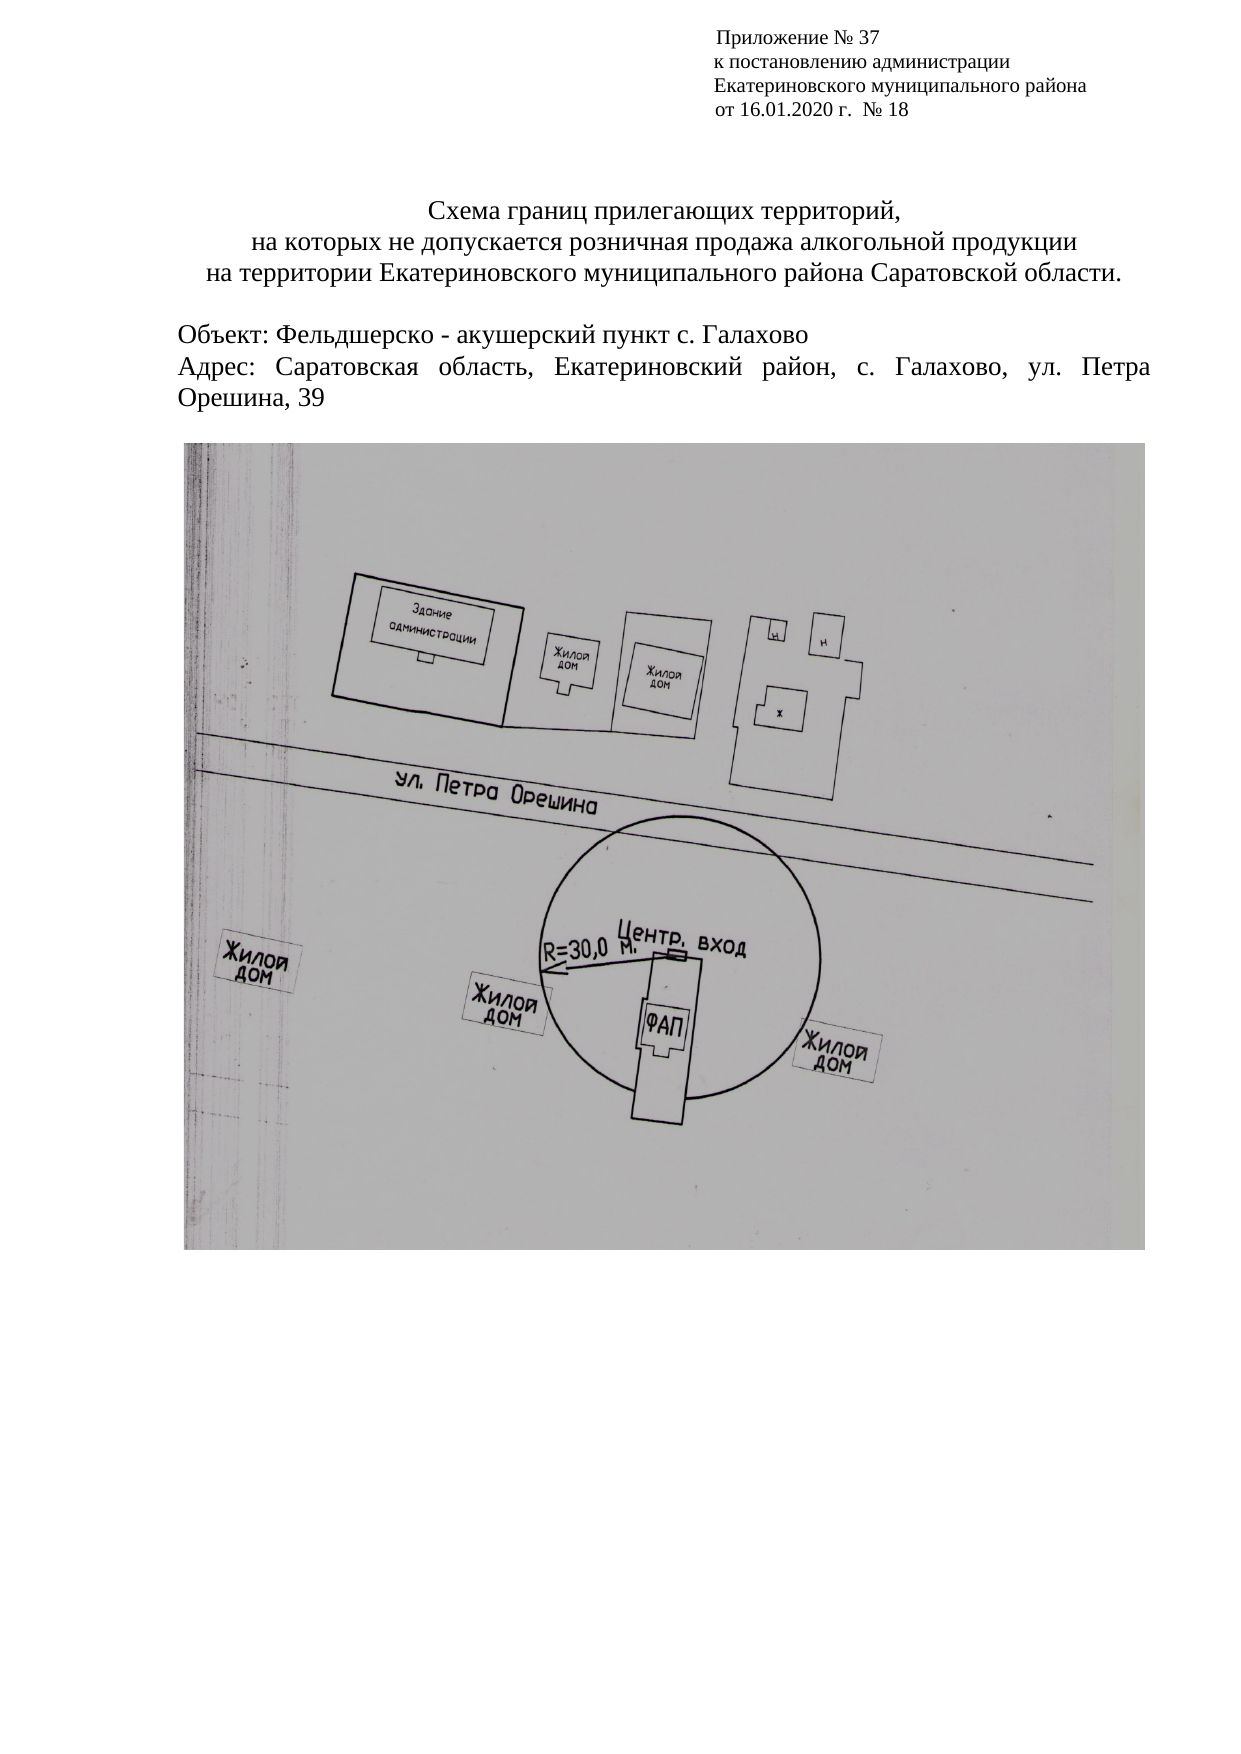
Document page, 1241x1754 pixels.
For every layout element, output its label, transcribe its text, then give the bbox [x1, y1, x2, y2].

text Екатериновского муниципального района [177, 73, 1152, 97]
text Приложение № 37 [177, 25, 1152, 49]
text на которых не допускается розничная продажа алкогольной продукции [177, 225, 1152, 256]
text от 16.01.2020 г. № 18 [177, 97, 1152, 121]
text на территории Екатериновского муниципального района Саратовской области. [177, 256, 1152, 287]
text к постановлению администрации [177, 49, 1152, 73]
text Адрес: Саратовская область, Екатериновский район, с. Галахово, ул. Петра Орешина, 39 [177, 349, 1152, 412]
text Схема границ прилегающих территорий, [177, 194, 1152, 225]
text Объект: Фельдшерско - акушерский пункт с. Галахово [177, 318, 1152, 349]
